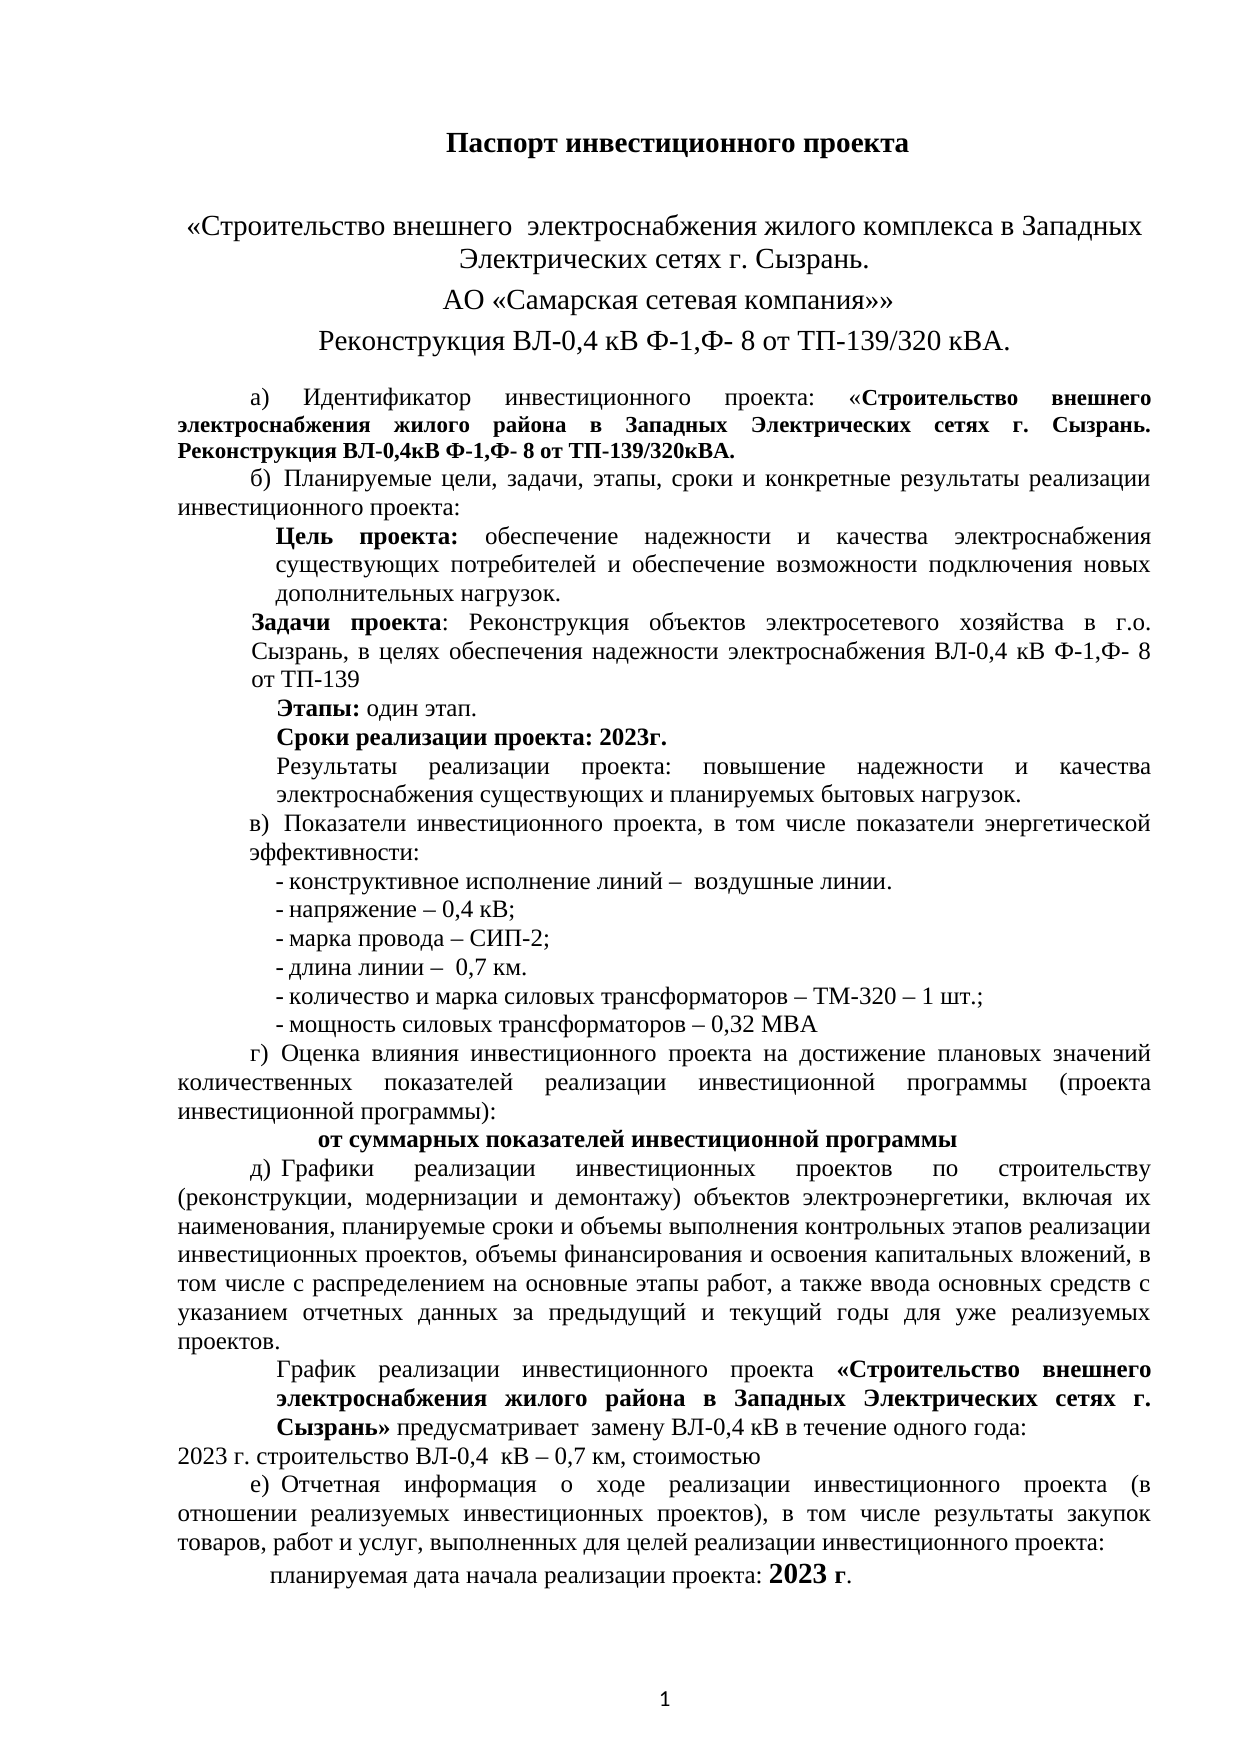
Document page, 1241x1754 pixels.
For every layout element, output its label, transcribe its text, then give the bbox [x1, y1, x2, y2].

list мощность силовых трансформаторов – 0,32 МВА [275, 1009, 1152, 1038]
text График реализации инвестиционного проекта «Строительство внешнего электроснабжения жилого района в Западных Электрических сетях г. Сызрань» предусматривает замену ВЛ-0,4 кВ в течение одного года: [276, 1354, 1152, 1441]
text планируемая дата начала реализации проекта: 2023 г. [269, 1556, 1152, 1589]
list напряжение – 0,4 кВ; [275, 894, 1152, 923]
text «Строительство внешнего электроснабжения жилого комплекса в Западных Электрических сетях г. Сызрань. [177, 208, 1152, 275]
text Паспорт инвестиционного проекта [446, 126, 1152, 159]
text е) Отчетная информация о ходе реализации инвестиционного проекта (в отношении реализуемых инвестиционных проектов), в том числе результаты закупок товаров, работ и услуг, выполненных для целей реализации инвестиционного проекта: [177, 1469, 1152, 1556]
text б) Планируемые цели, задачи, этапы, сроки и конкретные результаты реализации инвестиционного проекта: [177, 463, 1152, 521]
list марка провода – СИП-2; [275, 923, 1152, 952]
text Сроки реализации проекта: 2023г. [276, 722, 1152, 751]
text д) Графики реализации инвестиционных проектов по строительству (реконструкции, модернизации и демонтажу) объектов электроэнергетики, включая их наименования, планируемые сроки и объемы выполнения контрольных этапов реализации инвестиционных проектов, объемы финансирования и освоения капитальных вложений, в том числе с распределением на основные этапы работ, а также ввода основных средств с указанием отчетных данных за предыдущий и текущий годы для уже реализуемых проектов. [177, 1153, 1152, 1354]
text Задачи проекта: Реконструкция объектов электросетевого хозяйства в г.о. Сызрань, в целях обеспечения надежности электроснабжения ВЛ-0,4 кВ Ф-1,Ф- 8 от ТП-139 [251, 607, 1152, 693]
text в) Показатели инвестиционного проекта, в том числе показатели энергетической эффективности: [249, 808, 1152, 866]
text АО «Самарская сетевая компания»» [177, 282, 1152, 316]
text Результаты реализации проекта: повышение надежности и качества электроснабжения существующих и планируемых бытовых нагрузок. [276, 751, 1152, 808]
text Реконструкция ВЛ-0,4 кВ Ф-1,Ф- 8 от ТП-139/320 кВА. [177, 323, 1152, 357]
list конструктивное исполнение линий – воздушные линии. [275, 866, 1152, 894]
list длина линии – 0,7 км. [275, 952, 1152, 981]
list количество и марка силовых трансформаторов – ТМ-320 – 1 шт.; [275, 981, 1152, 1009]
text Цель проекта: обеспечение надежности и качества электроснабжения существующих потребителей и обеспечение возможности подключения новых дополнительных нагрузок. [275, 521, 1152, 607]
text 2023 г. строительство ВЛ-0,4 кВ – 0,7 км, стоимостью [177, 1441, 1152, 1469]
text а) Идентификатор инвестиционного проекта: «Строительство внешнего электроснабжения жилого района в Западных Электрических сетях г. Сызрань. Реконструкция ВЛ-0,4кВ Ф-1,Ф- 8 от ТП-139/320кВА. [177, 382, 1152, 463]
text г) Оценка влияния инвестиционного проекта на достижение плановых значений количественных показателей реализации инвестиционной программы (проекта инвестиционной программы): [177, 1038, 1152, 1124]
text от суммарных показателей инвестиционной программы [274, 1124, 1152, 1153]
text Этапы: один этап. [276, 693, 960, 722]
